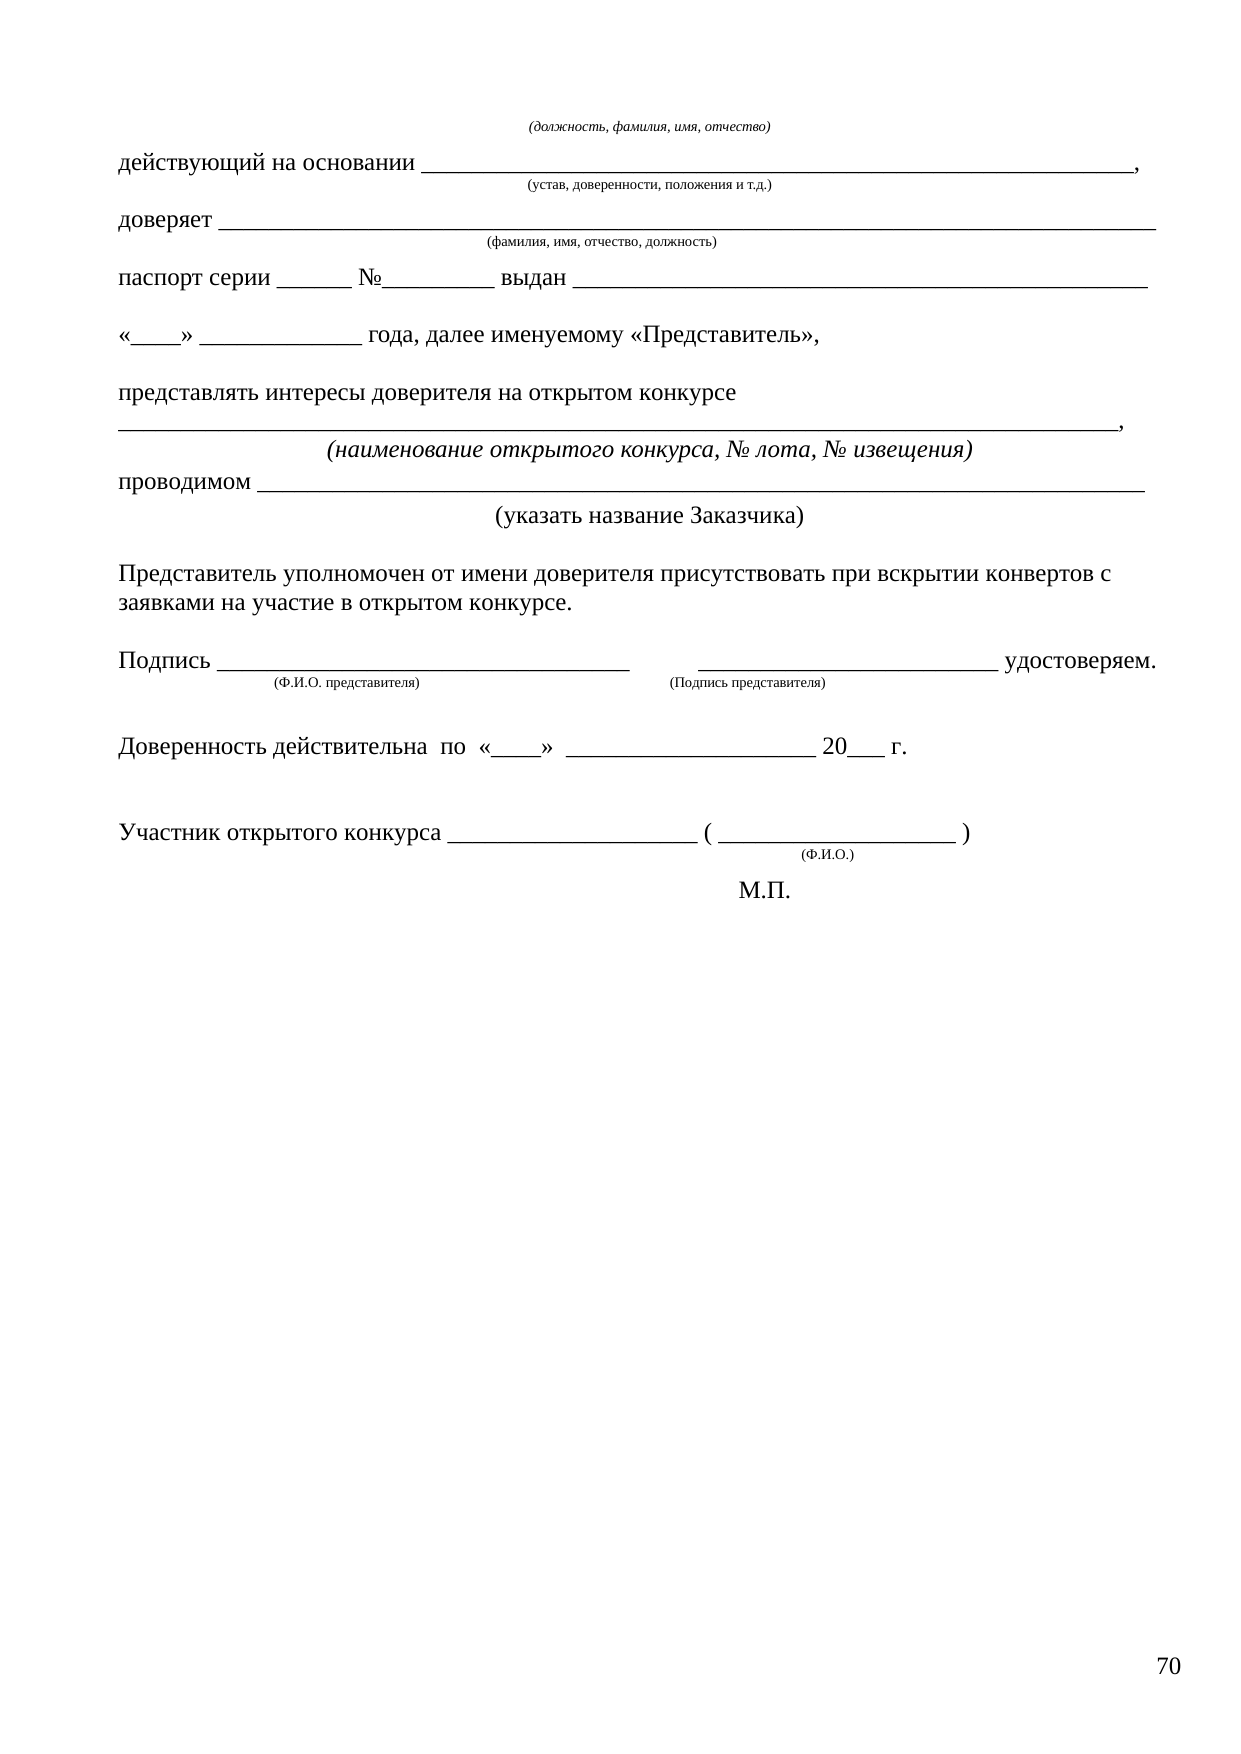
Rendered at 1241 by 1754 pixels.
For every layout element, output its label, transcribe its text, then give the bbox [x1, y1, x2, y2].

text доверяет ___________________________________________________________________________ [118, 204, 1181, 233]
text М.П. [118, 875, 1181, 903]
text (указать название Заказчика) [118, 496, 1181, 530]
text (устав, доверенности, положения и т.д.) [118, 176, 1181, 204]
text представлять интересы доверителя на открытом конкурсе ________________________________________________________________________________, [118, 377, 1181, 434]
text Участник открытого конкурса ____________________ ( ___________________ ) [118, 817, 1181, 846]
text Доверенность действительна по «____» ____________________ 20___ г. [118, 731, 1181, 760]
text «____» _____________ года, далее именуемому «Представитель», [118, 319, 1181, 348]
text Подпись _________________________________ ________________________ удостоверяем. [118, 645, 1181, 673]
text (наименование открытого конкурса, № лота, № извещения) [118, 434, 1181, 463]
text действующий на основании _________________________________________________________, [118, 147, 1181, 176]
text Представитель уполномочен от имени доверителя присутствовать при вскрытии конвертов с заявками на участие в открытом конкурсе. [118, 558, 1181, 616]
text (Ф.И.О.) [118, 846, 1181, 875]
text (фамилия, имя, отчество, должность) [413, 233, 1181, 262]
text проводимом _______________________________________________________________________ [118, 463, 1181, 496]
text (должность, фамилия, имя, отчество) [118, 118, 1181, 147]
text (Ф.И.О. представителя) (Подпись представителя) [118, 673, 1181, 702]
text паспорт серии ______ №_________ выдан ______________________________________________ [118, 262, 1181, 291]
